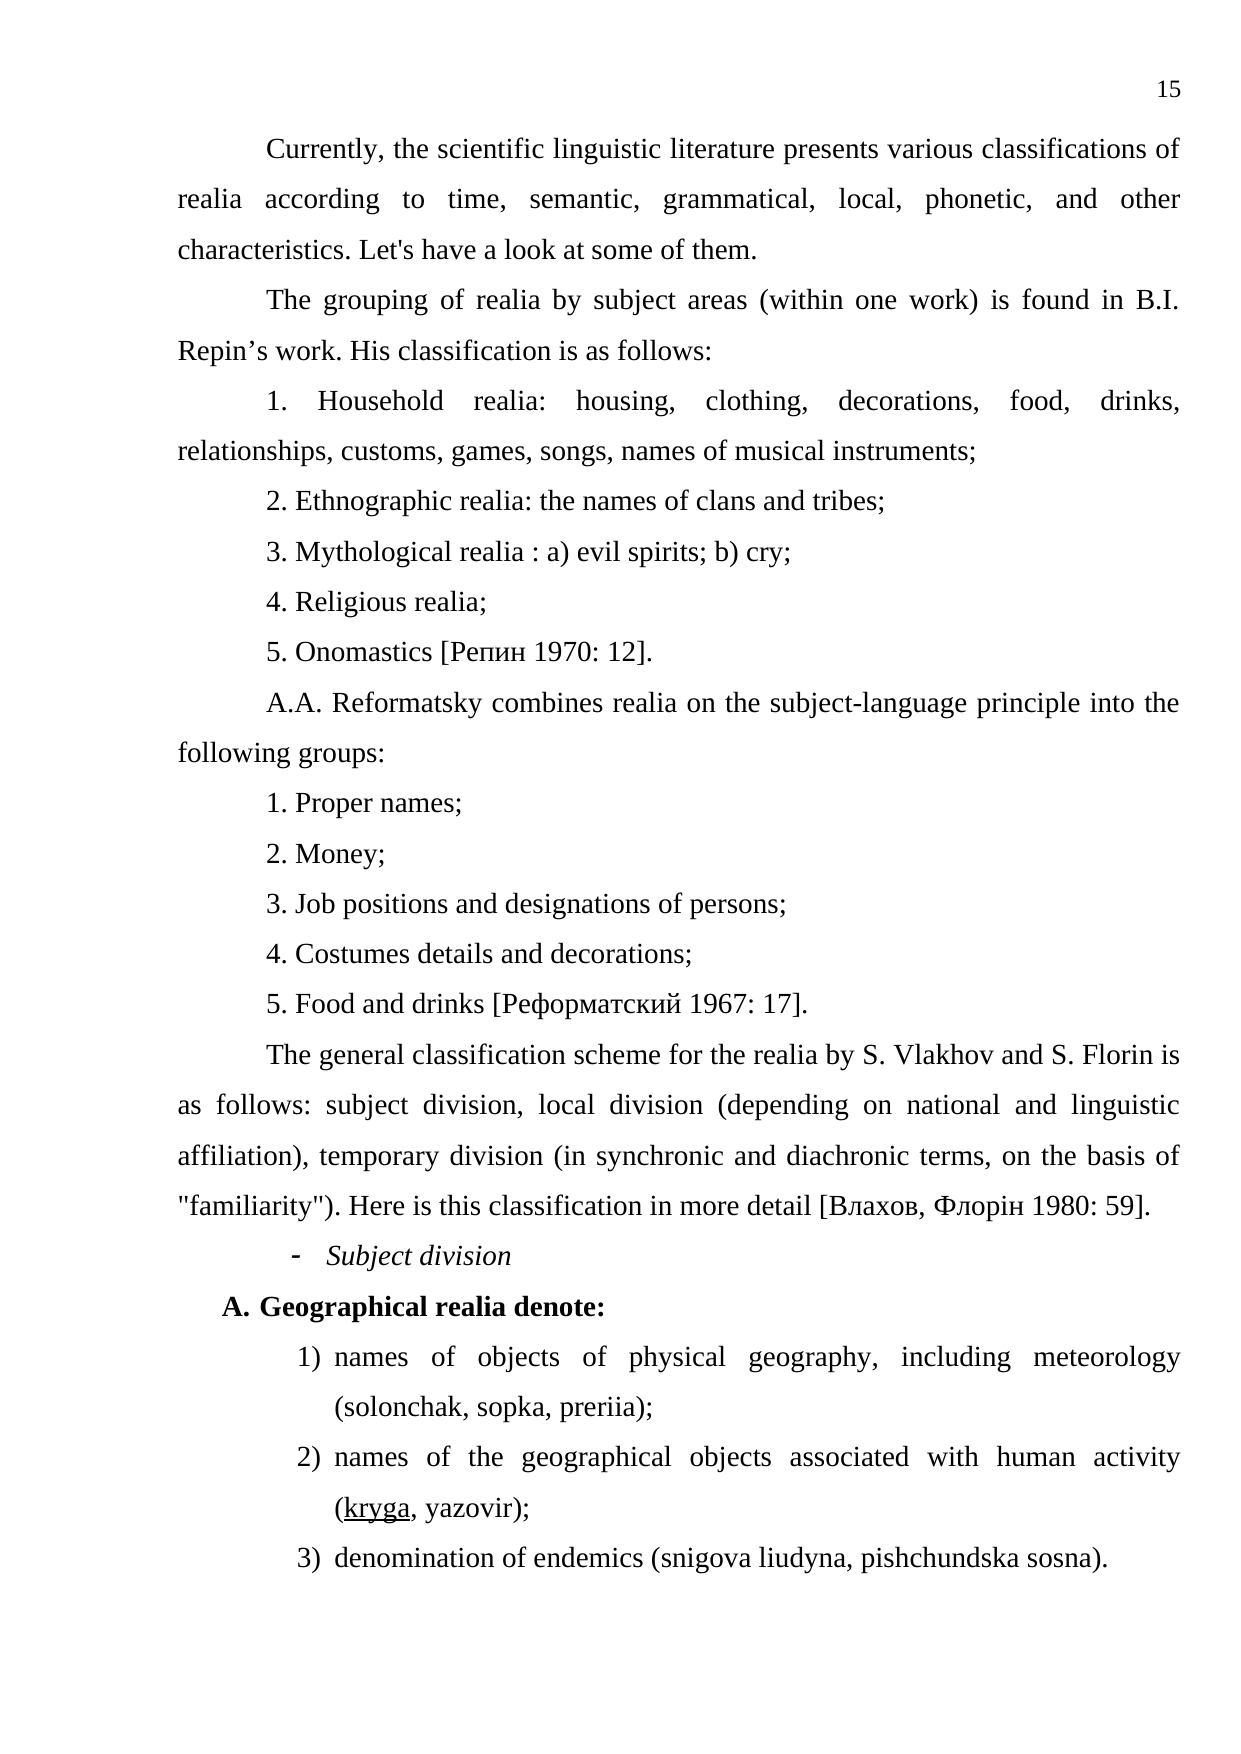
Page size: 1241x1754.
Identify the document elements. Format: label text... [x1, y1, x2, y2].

list 5. Onomastics [Репин 1970: 12]. [177, 634, 1181, 668]
list 3. Job positions and designations of persons; [177, 886, 1181, 919]
list 2. Ethnographic realia: the names of clans and tribes; [177, 483, 1181, 517]
list 4. Religious realia; [177, 584, 1181, 618]
list names of objects of physical geography, including meteorology (solonchak, sopka, preriia); [297, 1339, 1181, 1423]
list 5. Food and drinks [Реформатский 1967: 17]. [177, 987, 1181, 1020]
list 1. Proper names; [177, 785, 1181, 819]
list Subject division [288, 1238, 1181, 1272]
list The general classification scheme for the realia by S. Vlakhov and S. Florin is as follows: subject division, local division (depending on national and linguistic affiliation), temporary division (in synchronic and diachronic terms, on the basis of "familiarity"). Here is this classification in more detail [Влахов, Флорін 1980: 59]. [177, 1037, 1181, 1221]
list names of the geographical objects associated with human activity (kryga, yazovir); [297, 1439, 1181, 1523]
list 2. Money; [177, 836, 1181, 869]
list Geographical realia denote: [222, 1289, 1181, 1322]
list 1. Household realia: housing, clothing, decorations, food, drinks, relationships, customs, games, songs, names of musical instruments; [177, 383, 1181, 467]
list denomination of endemics (snigova liudyna, pishchundska sosna). [297, 1540, 661, 1574]
list 3. Mythological realia : a) evil spirits; b) cry; [177, 534, 1181, 567]
text Currently, the scientific linguistic literature presents various classifications of realia according to time, semantic, grammatical, local, phonetic, and other characteristics. Let's have a look at some of them. [177, 131, 1181, 266]
list 4. Costumes details and decorations; [177, 936, 1181, 970]
list The grouping of realia by subject areas (within one work) is found in B.I. Repin’s work. His classification is as follows: [177, 282, 1181, 366]
list A.A. Reformatsky combines realia on the subject-language principle into the following groups: [177, 685, 1181, 769]
